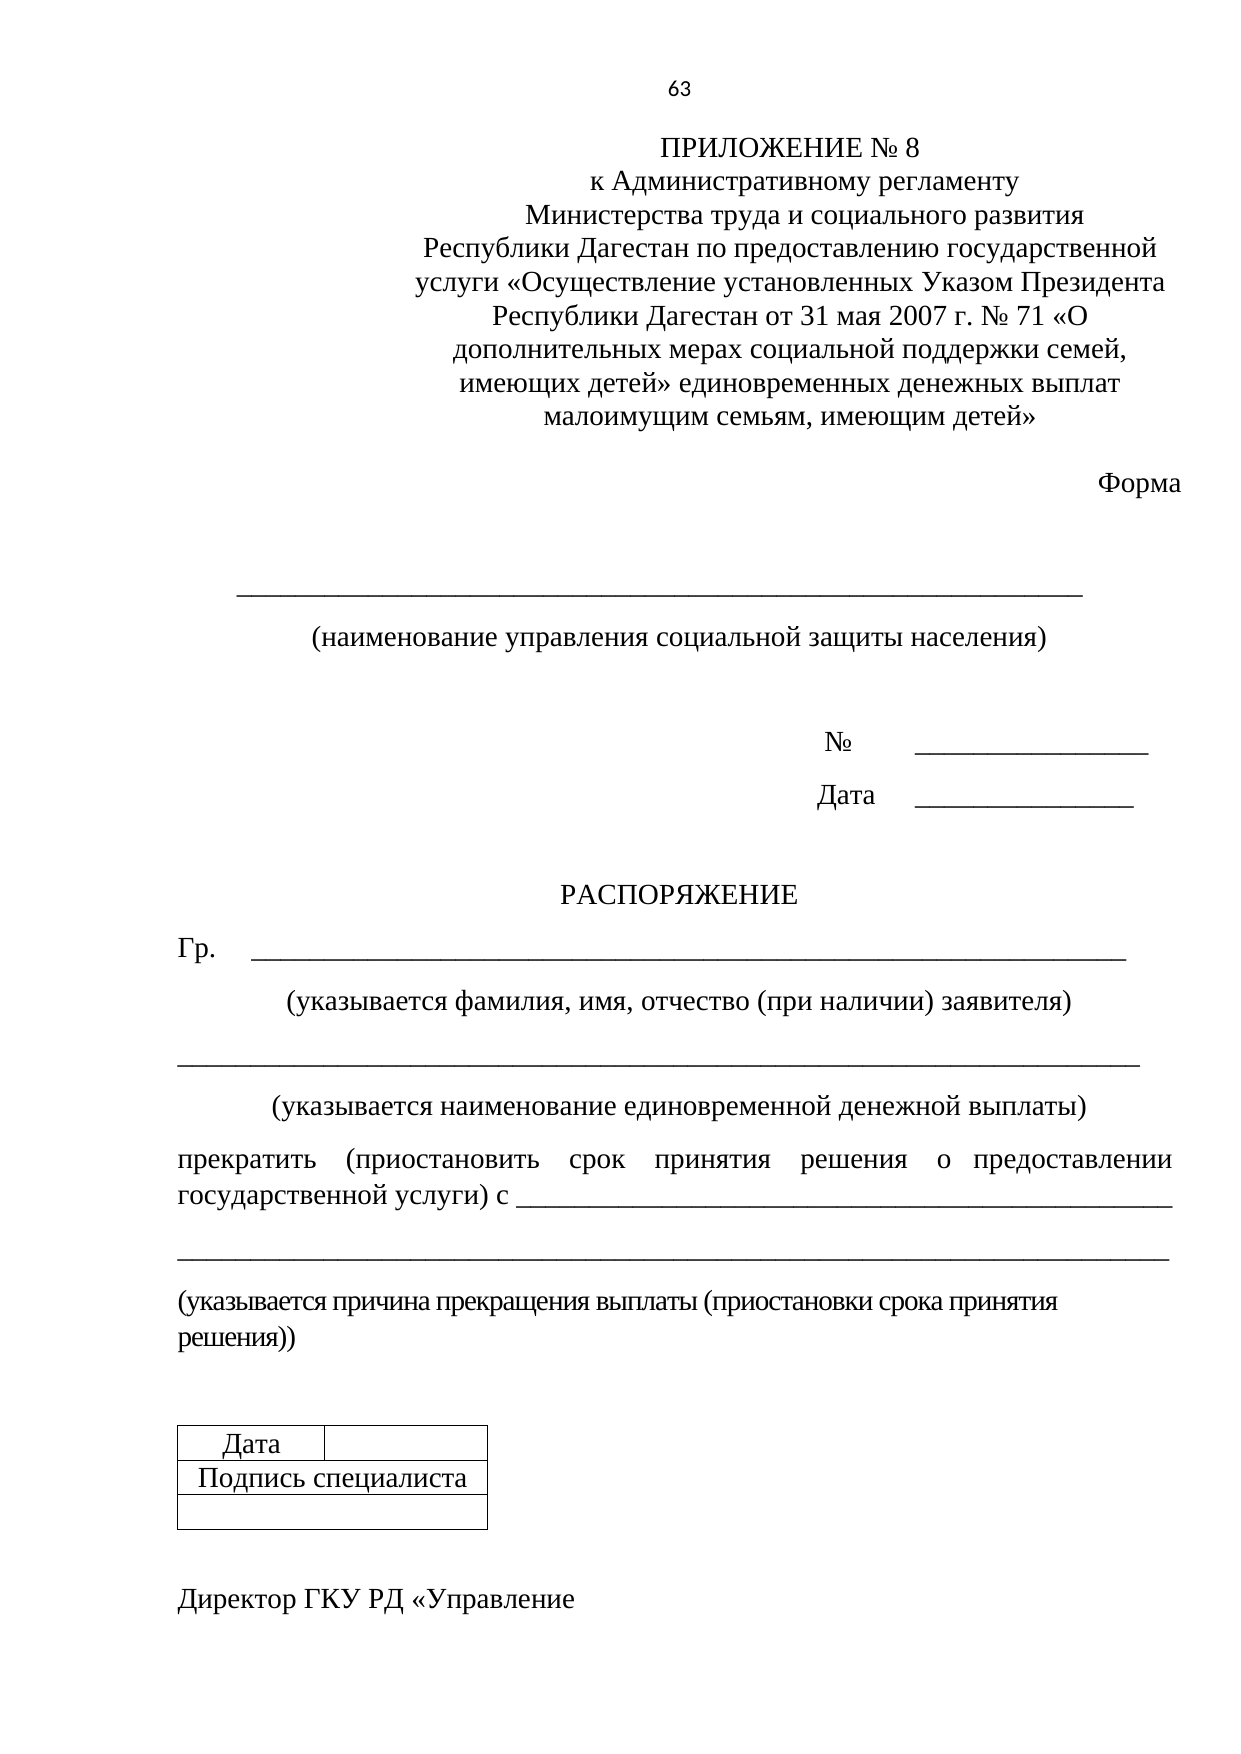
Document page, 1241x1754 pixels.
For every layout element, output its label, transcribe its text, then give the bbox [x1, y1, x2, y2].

text № ________________ [177, 724, 1181, 758]
text Республики Дагестан по предоставлению государственной услуги «Осуществление установленных Указом Президента Республики Дагестан от 31 мая 2007 г. № 71 «О дополнительных мерах социальной поддержки семей, имеющих детей» единовременных денежных выплат малоимущим семьям, имеющим детей» [399, 231, 1181, 432]
text (указывается фамилия, имя, отчество (при наличии) заявителя) [177, 983, 1181, 1016]
text Директор ГКУ РД «Управление [177, 1581, 1181, 1615]
text прекратить (приостановить срок принятия решения о предоставлении государственной услуги) с _____________________________________________ [177, 1141, 1181, 1211]
table_cell Подпись специалиста [178, 1461, 487, 1494]
text ПРИЛОЖЕНИЕ № 8 [399, 130, 1181, 163]
text __________________________________________________________ [177, 566, 1181, 599]
text Министерства труда и социального развития [428, 197, 1181, 231]
table_cell [178, 1495, 487, 1529]
text Гр. ____________________________________________________________ [177, 930, 1181, 964]
text __________________________________________________________________ [177, 1036, 1181, 1069]
table_header [325, 1426, 487, 1459]
text РАСПОРЯЖЕНИЕ [177, 877, 1181, 911]
text Форма [650, 465, 1181, 499]
table_header Дата [178, 1426, 324, 1459]
text к Административному регламенту [428, 163, 1181, 197]
text Дата _______________ [177, 777, 1181, 811]
text (указывается причина прекращения выплаты (приостановки срока принятия решения)) [177, 1283, 1181, 1353]
text (указывается наименование единовременной денежной выплаты) [177, 1088, 1181, 1122]
text (наименование управления социальной защиты населения) [177, 619, 1181, 652]
text ____________________________________________________________________ [177, 1230, 1181, 1264]
